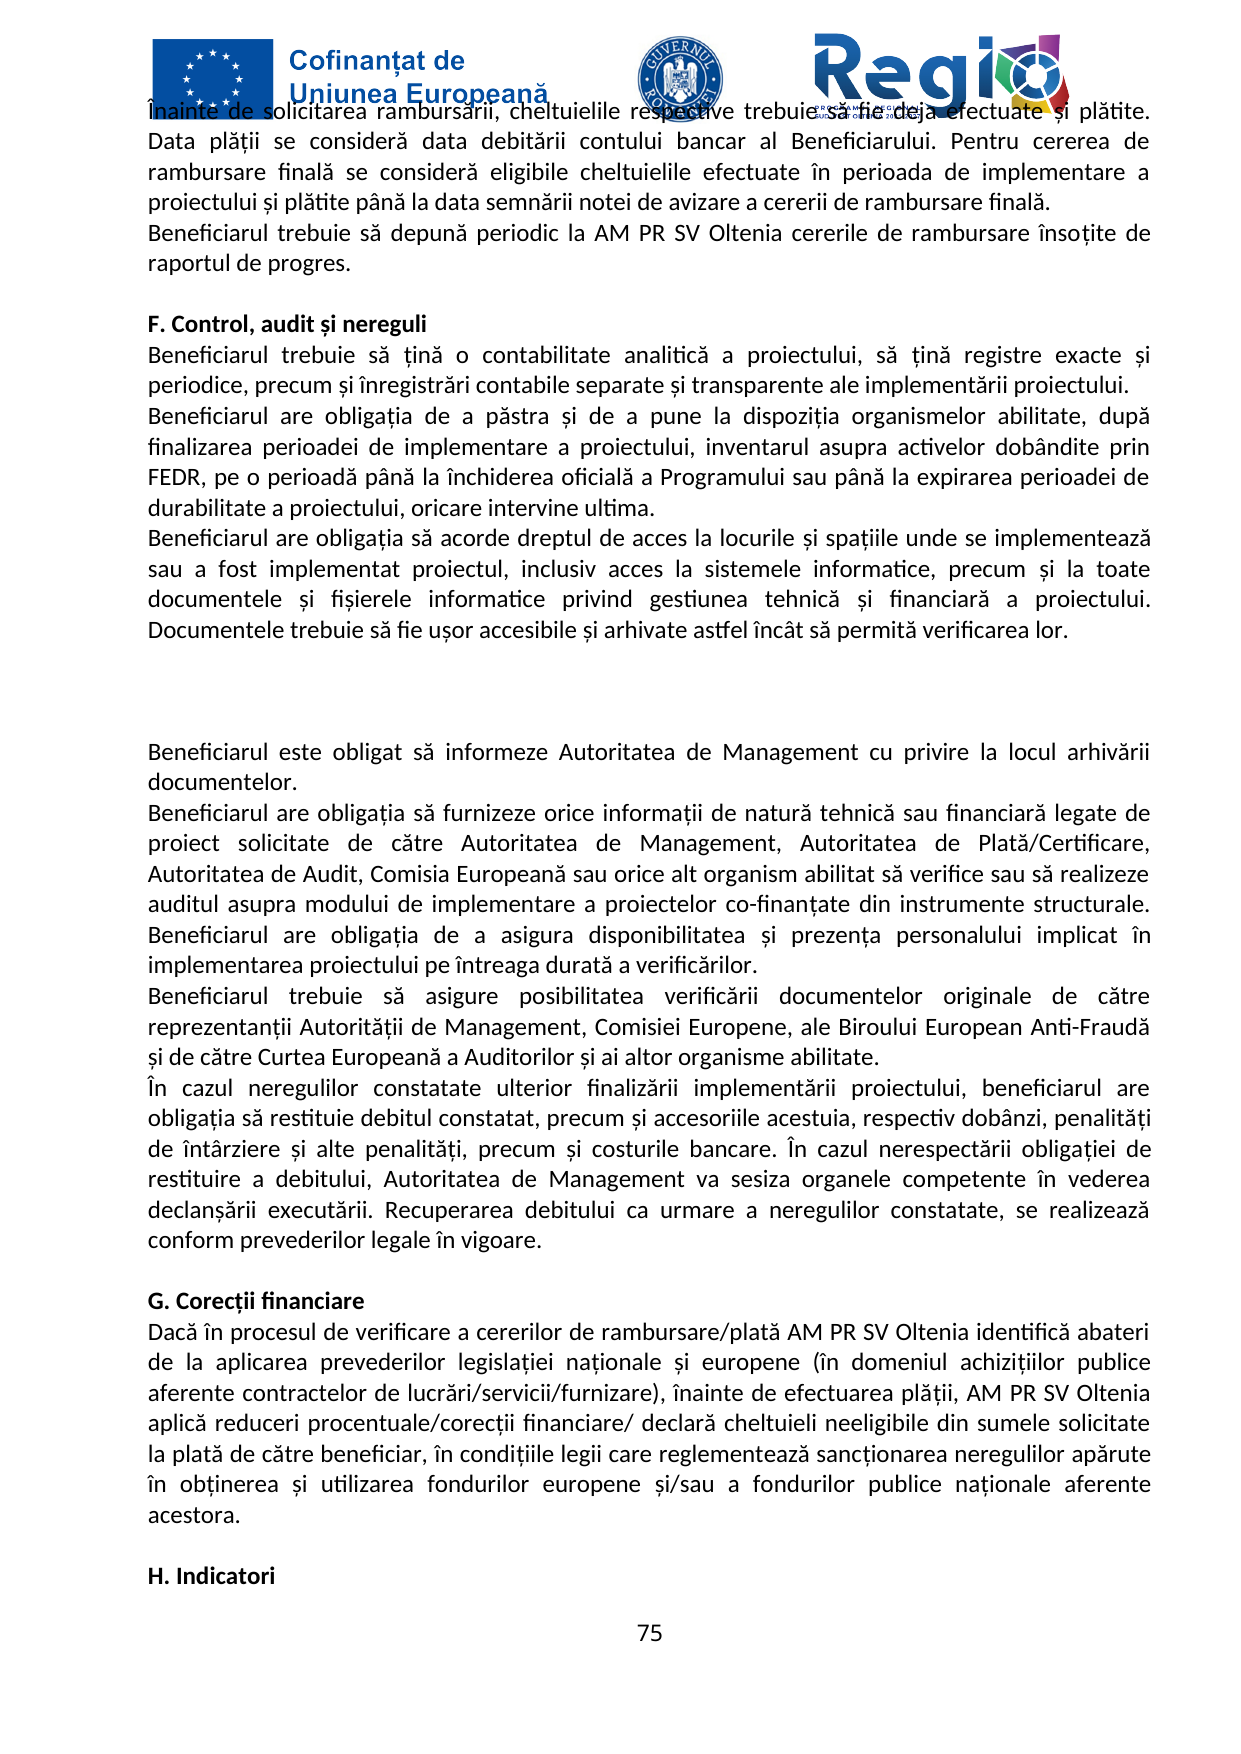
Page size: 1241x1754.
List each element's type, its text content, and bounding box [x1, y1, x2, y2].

text G. Corecții financiare [148, 1285, 1152, 1316]
text Beneficiarul are obligaţia să furnizeze orice informaţii de natură tehnică sau financiară legate de proiect solicitate de către Autoritatea de Management, Autoritatea de Plată/Certificare, Autoritatea de Audit, Comisia Europeană sau orice alt organism abilitat să verifice sau să realizeze auditul asupra modului de implementare a proiectelor co-finanţate din instrumente structurale. Beneficiarul are obligaţia de a asigura disponibilitatea şi prezenţa personalului implicat în implementarea proiectului pe întreaga durată a verificărilor. [148, 797, 1152, 980]
text Înainte de solicitarea rambursării, cheltuielile respective trebuie să fie deja efectuate şi plătite. Data plăţii se consideră data debitării contului bancar al Beneficiarului. Pentru cererea de rambursare finală se consideră eligibile cheltuielile efectuate în perioada de implementare a proiectului și plătite până la data semnării notei de avizare a cererii de rambursare finală. [148, 95, 1152, 217]
picture [633, 34, 728, 95]
text Beneficiarul trebuie să asigure posibilitatea verificării documentelor originale de către reprezentanţii Autorităţii de Management, Comisiei Europene, ale Biroului European Anti-Fraudă şi de către Curtea Europeană a Auditorilor și ai altor organisme abilitate. [148, 980, 1152, 1072]
picture [147, 34, 550, 100]
picture [812, 32, 1071, 95]
text H. Indicatori [148, 1560, 1152, 1591]
text Beneficiarul trebuie să depună periodic la AM PR SV Oltenia cererile de rambursare însoţite de raportul de progres. [148, 217, 1152, 278]
text Beneficiarul este obligat să informeze Autoritatea de Management cu privire la locul arhivării documentelor. [148, 736, 1152, 797]
text Beneficiarul are obligaţia de a păstra şi de a pune la dispoziţia organismelor abilitate, după finalizarea perioadei de implementare a proiectului, inventarul asupra activelor dobândite prin FEDR, pe o perioadă până la închiderea oficială a Programului sau până la expirarea perioadei de durabilitate a proiectului, oricare intervine ultima. [148, 400, 1152, 522]
text Dacă în procesul de verificare a cererilor de rambursare/plată AM PR SV Oltenia identifică abateri de la aplicarea prevederilor legislaţiei naţionale şi europene (în domeniul achiziţiilor publice aferente contractelor de lucrări/servicii/furnizare), înainte de efectuarea plăţii, AM PR SV Oltenia aplică reduceri procentuale/corecții financiare/ declară cheltuieli neeligibile din sumele solicitate la plată de către beneficiar, în condiţiile legii care reglementează sancţionarea neregulilor apărute în obţinerea şi utilizarea fondurilor europene şi/sau a fondurilor publice naţionale aferente acestora. [148, 1316, 1152, 1529]
text F. Control, audit și nereguli [148, 309, 1152, 339]
text Beneficiarul are obligaţia să acorde dreptul de acces la locurile şi spaţiile unde se implementează sau a fost implementat proiectul, inclusiv acces la sistemele informatice, precum şi la toate documentele şi fişierele informatice privind gestiunea tehnică şi financiară a proiectului. Documentele trebuie să fie uşor accesibile şi arhivate astfel încât să permită verificarea lor. [148, 522, 1152, 644]
text Beneficiarul trebuie să ţină o contabilitate analitică a proiectului, să ţină registre exacte şi periodice, precum şi înregistrări contabile separate şi transparente ale implementării proiectului. [148, 339, 1152, 400]
text În cazul neregulilor constatate ulterior finalizării implementării proiectului, beneficiarul are obligaţia să restituie debitul constatat, precum şi accesoriile acestuia, respectiv dobânzi, penalităţi de întârziere şi alte penalităţi, precum şi costurile bancare. În cazul nerespectării obligaţiei de restituire a debitului, Autoritatea de Management va sesiza organele competente în vederea declanşării executării. Recuperarea debitului ca urmare a neregulilor constatate, se realizează conform prevederilor legale în vigoare. [148, 1072, 1152, 1255]
